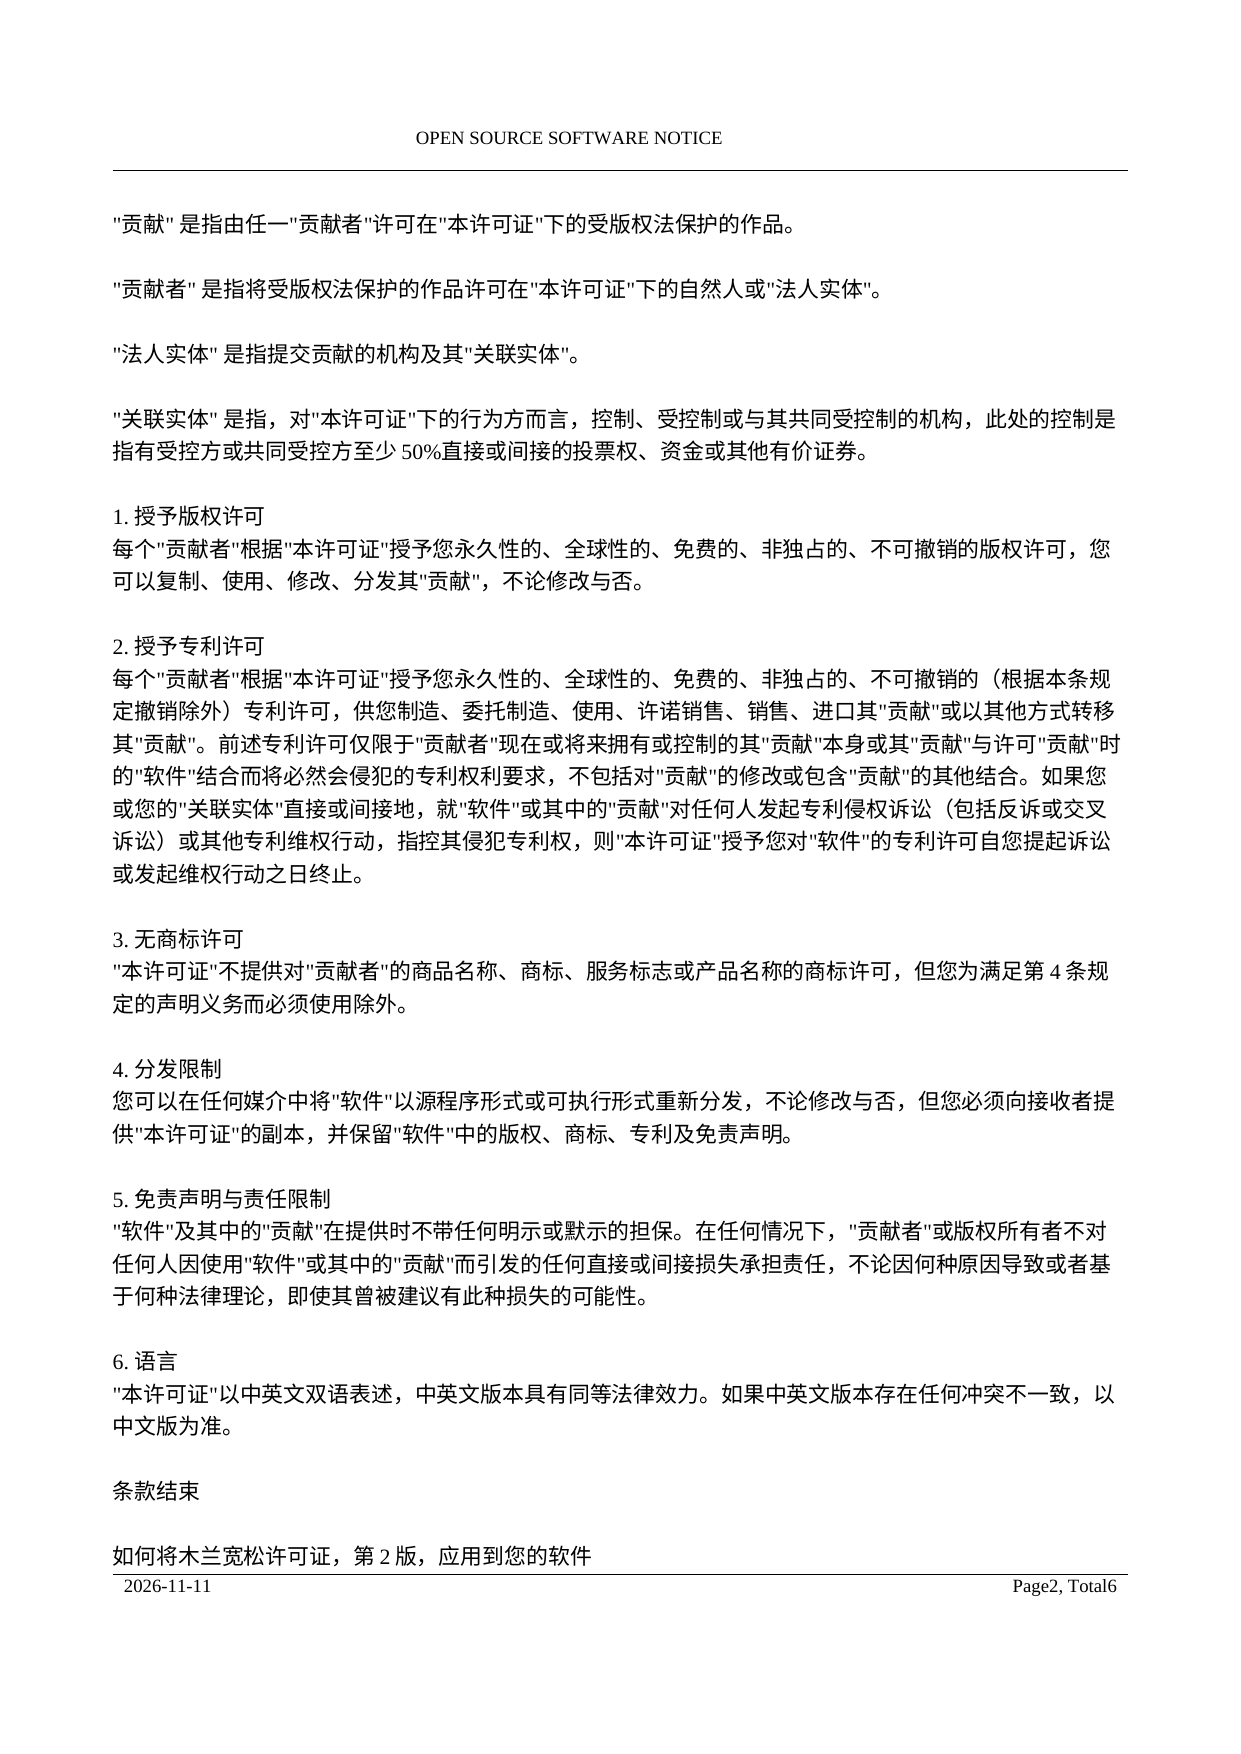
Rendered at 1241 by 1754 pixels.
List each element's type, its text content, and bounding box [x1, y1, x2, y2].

text 1. 授予版权许可 [112, 499, 1128, 531]
text 4. 分发限制 [112, 1051, 1128, 1084]
text "关联实体" 是指，对"本许可证"下的行为方而言，控制、受控制或与其共同受控制的机构，此处的控制是指有受控方或共同受控方至少50%直接或间接的投票权、资金或其他有价证券。 [112, 401, 1128, 466]
text 6. 语言 [112, 1344, 1128, 1376]
text "软件"及其中的"贡献"在提供时不带任何明示或默示的担保。在任何情况下，"贡献者"或版权所有者不对任何人因使用"软件"或其中的"贡献"而引发的任何直接或间接损失承担责任，不论因何种原因导致或者基于何种法律理论，即使其曾被建议有此种损失的可能性。 [112, 1214, 1128, 1311]
text "本许可证"以中英文双语表述，中英文版本具有同等法律效力。如果中英文版本存在任何冲突不一致，以中文版为准。 [112, 1376, 1128, 1441]
text 您可以在任何媒介中将"软件"以源程序形式或可执行形式重新分发，不论修改与否，但您必须向接收者提供"本许可证"的副本，并保留"软件"中的版权、商标、专利及免责声明。 [112, 1084, 1128, 1149]
text "法人实体" 是指提交贡献的机构及其"关联实体"。 [112, 336, 1128, 369]
text 5. 免责声明与责任限制 [112, 1181, 1128, 1214]
text "本许可证"不提供对"贡献者"的商品名称、商标、服务标志或产品名称的商标许可，但您为满足第4条规定的声明义务而必须使用除外。 [112, 954, 1128, 1019]
text "贡献者" 是指将受版权法保护的作品许可在"本许可证"下的自然人或"法人实体"。 [112, 271, 1128, 304]
text 每个"贡献者"根据"本许可证"授予您永久性的、全球性的、免费的、非独占的、不可撤销的（根据本条规定撤销除外）专利许可，供您制造、委托制造、使用、许诺销售、销售、进口其"贡献"或以其他方式转移其"贡献"。前述专利许可仅限于"贡献者"现在或将来拥有或控制的其"贡献"本身或其"贡献"与许可"贡献"时的"软件"结合而将必然会侵犯的专利权利要求，不包括对"贡献"的修改或包含"贡献"的其他结合。如果您或您的"关联实体"直接或间接地，就"软件"或其中的"贡献"对任何人发起专利侵权诉讼（包括反诉或交叉诉讼）或其他专利维权行动，指控其侵犯专利权，则"本许可证"授予您对"软件"的专利许可自您提起诉讼或发起维权行动之日终止。 [112, 661, 1128, 889]
text 3. 无商标许可 [112, 921, 1128, 954]
text 每个"贡献者"根据"本许可证"授予您永久性的、全球性的、免费的、非独占的、不可撤销的版权许可，您可以复制、使用、修改、分发其"贡献"，不论修改与否。 [112, 531, 1128, 596]
text 2. 授予专利许可 [112, 629, 1128, 661]
text 如何将木兰宽松许可证，第2版，应用到您的软件 [112, 1539, 1128, 1571]
text "贡献" 是指由任一"贡献者"许可在"本许可证"下的受版权法保护的作品。 [112, 206, 1128, 239]
text 条款结束 [112, 1474, 1128, 1506]
